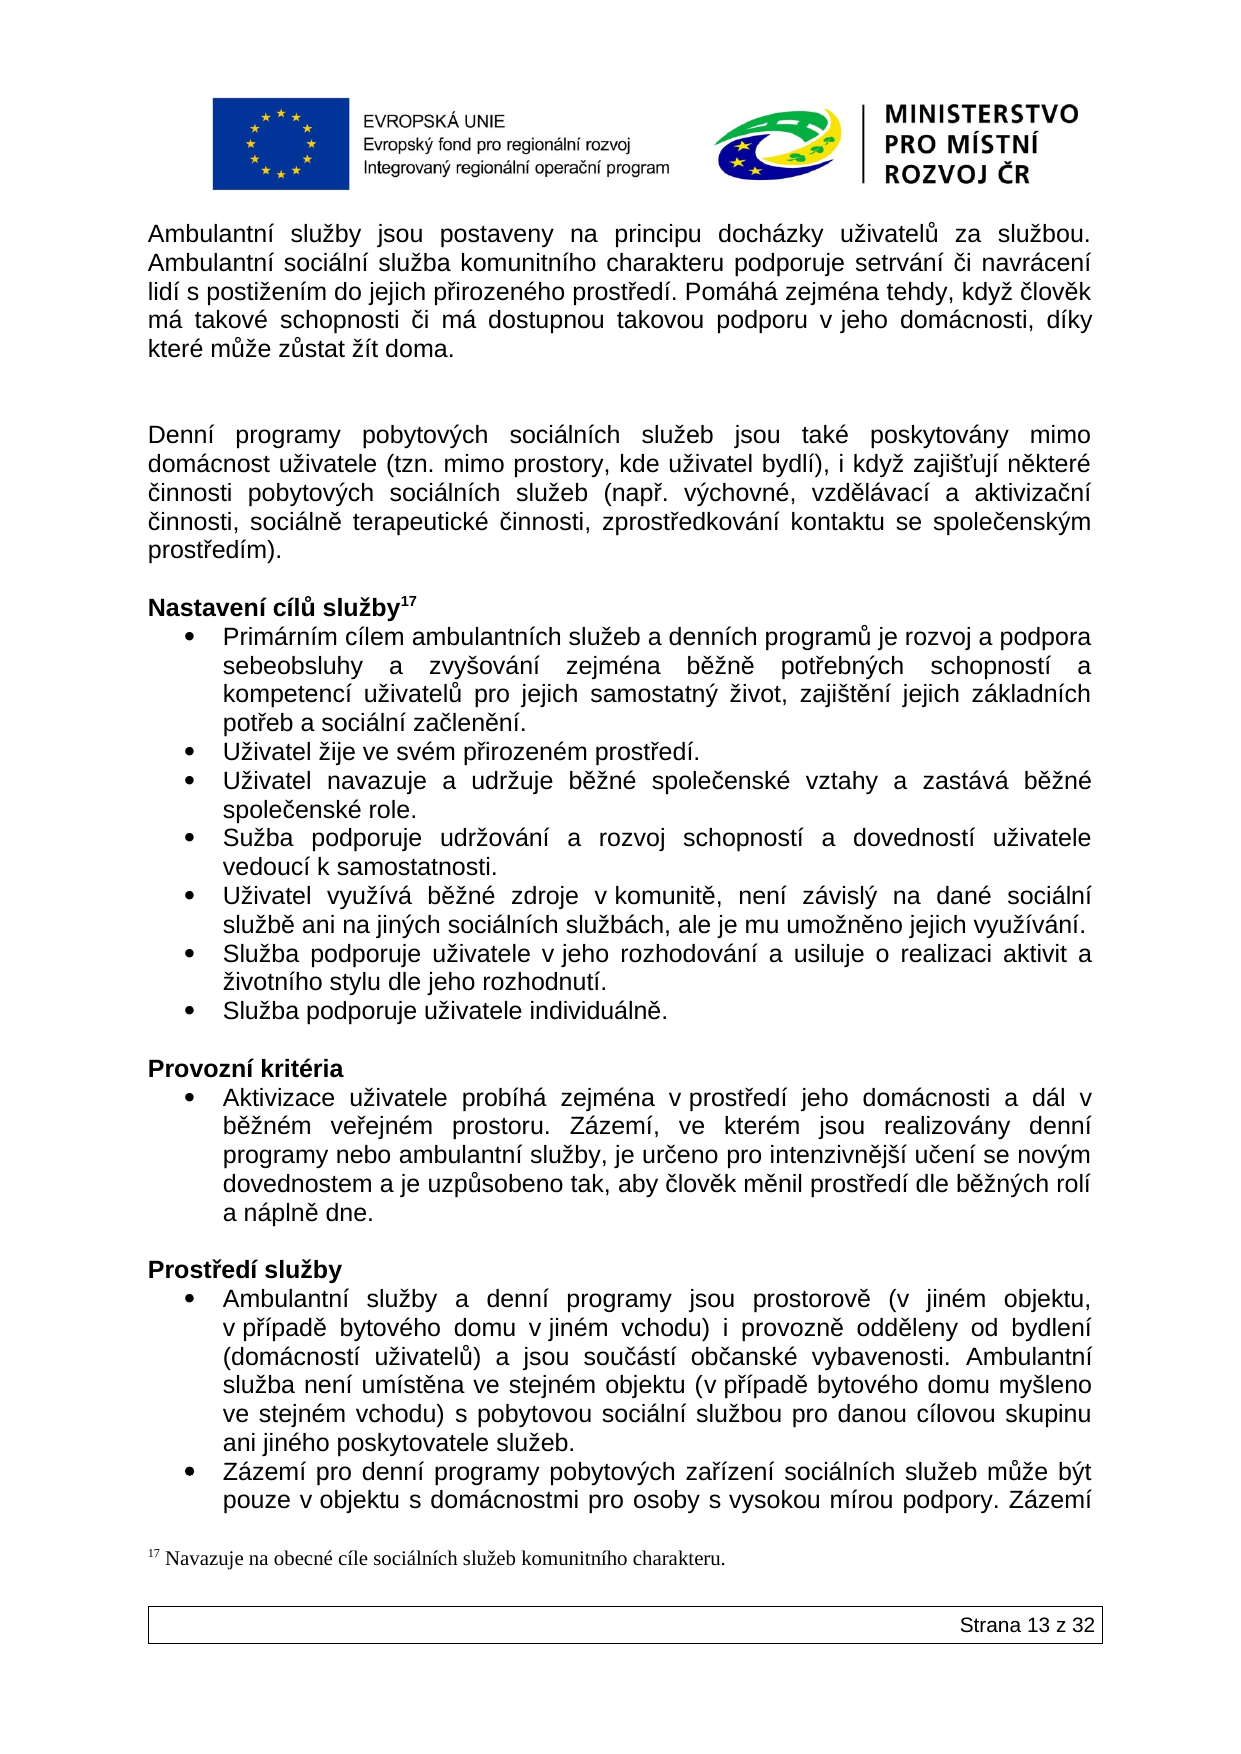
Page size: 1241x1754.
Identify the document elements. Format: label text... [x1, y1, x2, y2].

list Primárním cílem ambulantních služeb a denních programů je rozvoj a podpora sebeobsluhy a zvyšování zejména běžně potřebných schopností a kompetencí uživatelů pro jejich samostatný život, zajištění jejich základních potřeb a sociální začlenění. [185, 622, 1093, 737]
text Provozní kritéria [148, 1054, 1093, 1082]
list Ambulantní služby a denní programy jsou prostorově (v jiném objektu, v případě bytového domu v jiném vchodu) i provozně odděleny od bydlení (domácností uživatelů) a jsou součástí občanské vybavenosti. Ambulantní služba není umístěna ve stejném objektu (v případě bytového domu myšleno ve stejném vchodu) s pobytovou sociální službou pro danou cílovou skupinu ani jiného poskytovatele služeb. [185, 1284, 1093, 1456]
list Uživatel navazuje a udržuje běžné společenské vztahy a zastává běžné společenské role. [185, 766, 1093, 823]
text Denní programy pobytových sociálních služeb jsou také poskytovány mimo domácnost uživatele (tzn. mimo prostory, kde uživatel bydlí), i když zajišťují některé činnosti pobytových sociálních služeb (např. výchovné, vzdělávací a aktivizační činnosti, sociálně terapeutické činnosti, zprostředkování kontaktu se společenským prostředím). [148, 421, 1093, 564]
list Aktivizace uživatele probíhá zejména v prostředí jeho domácnosti a dál v běžném veřejném prostoru. Zázemí, ve kterém jsou realizovány denní programy nebo ambulantní služby, je určeno pro intenzivnější učení se novým dovednostem a je uzpůsobeno tak, aby člověk měnil prostředí dle běžných rolí a náplně dne. [185, 1082, 1093, 1226]
list Uživatel žije ve svém přirozeném prostředí. [185, 737, 1093, 766]
text Prostředí služby [148, 1255, 1093, 1284]
text Ambulantní služby jsou postaveny na principu docházky uživatelů za službou. Ambulantní sociální služba komunitního charakteru podporuje setrvání či navrácení lidí s postižením do jejich přirozeného prostředí. Pomáhá zejména tehdy, když člověk má takové schopnosti či má dostupnou takovou podporu v jeho domácnosti, díky které může zůstat žít doma. [148, 148, 1093, 363]
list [185, 1456, 1093, 1514]
list Služba podporuje uživatele individuálně. [185, 996, 1093, 1025]
list Uživatel využívá běžné zdroje v komunitě, není závislý na dané sociální službě ani na jiných sociálních službách, ale je mu umožněno jejich využívání. [185, 881, 1093, 938]
text Nastavení cílů služby [148, 593, 1093, 622]
picture [182, 67, 1108, 220]
list Služba podporuje uživatele v jeho rozhodování a usiluje o realizaci aktivit a životního stylu dle jeho rozhodnutí. [185, 938, 1093, 996]
list Sužba podporuje udržování a rozvoj schopností a dovedností uživatele vedoucí k samostatnosti. [185, 823, 1093, 881]
